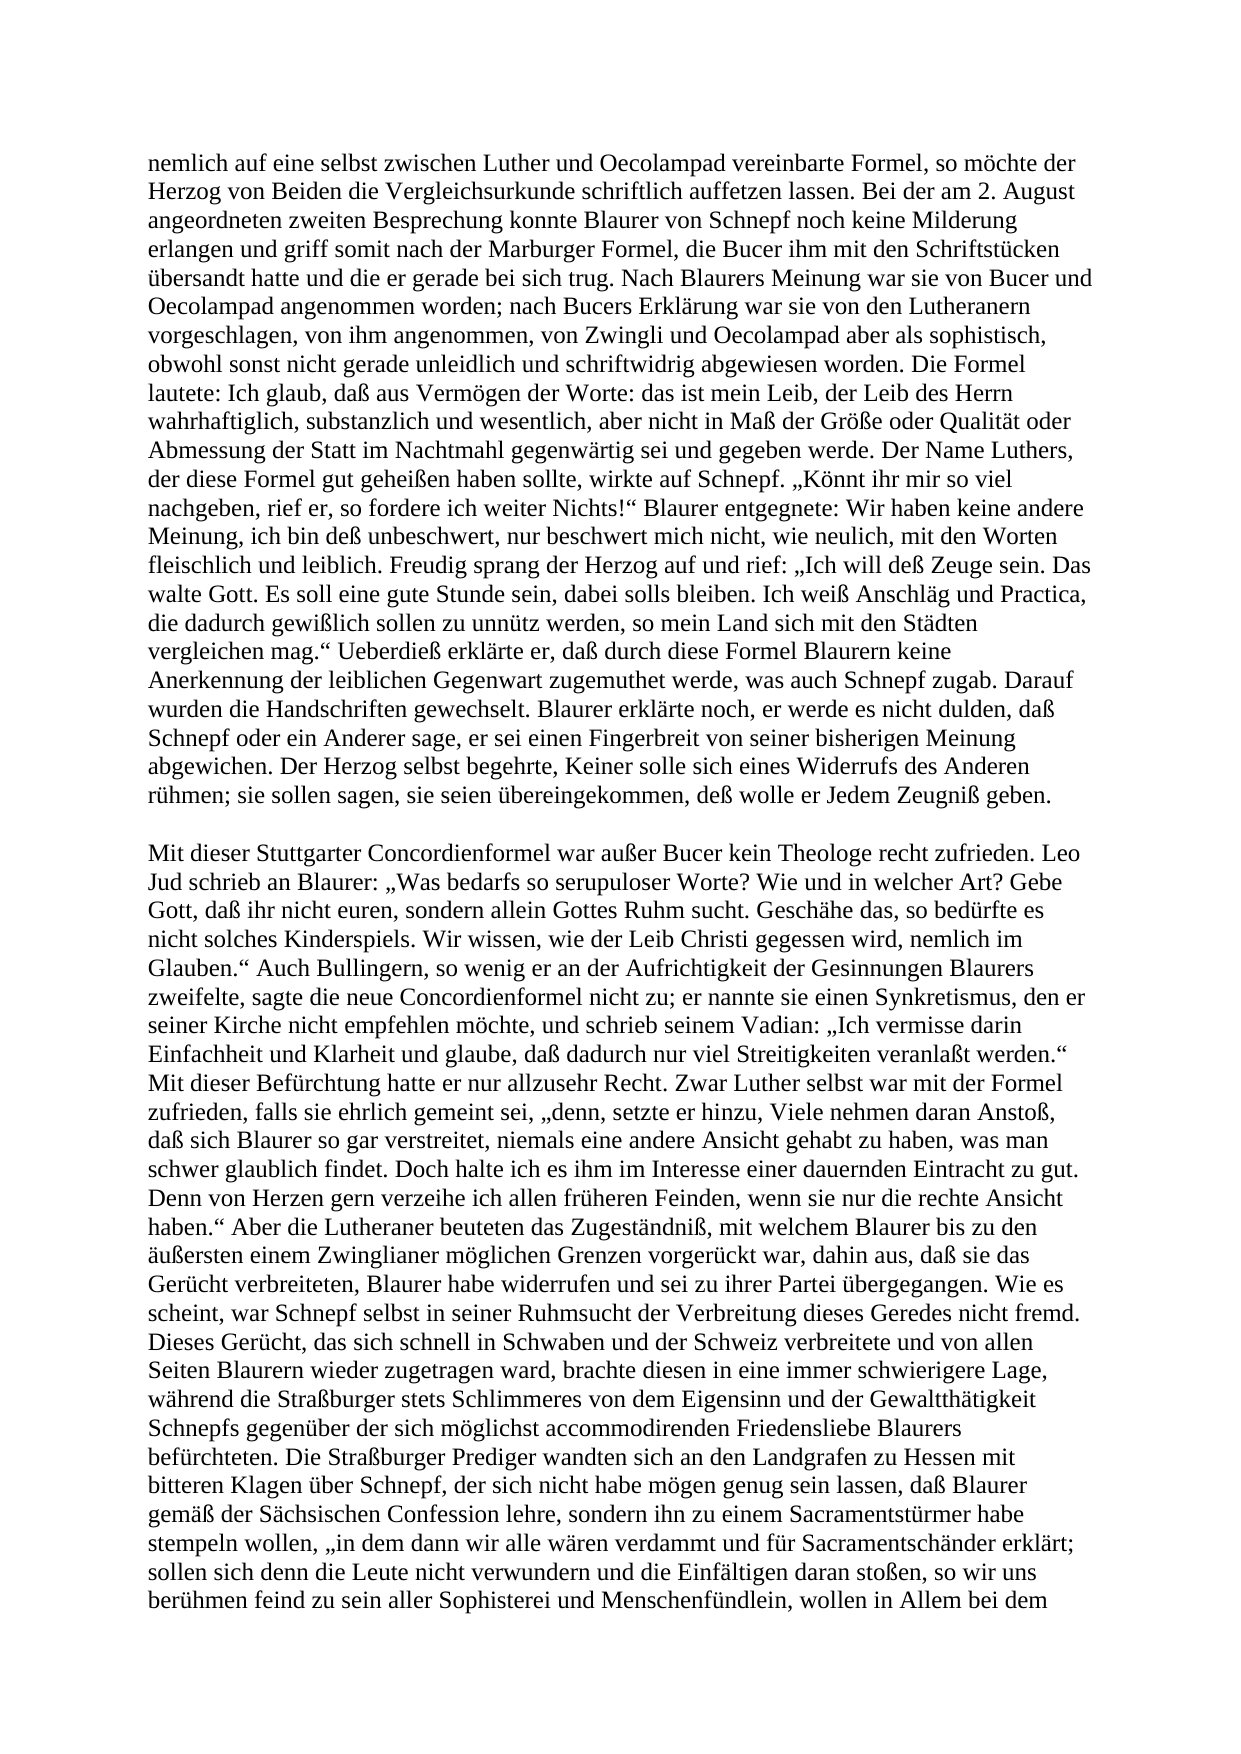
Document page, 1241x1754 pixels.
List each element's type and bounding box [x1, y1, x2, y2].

text [148, 838, 1093, 1614]
text [148, 148, 1093, 809]
